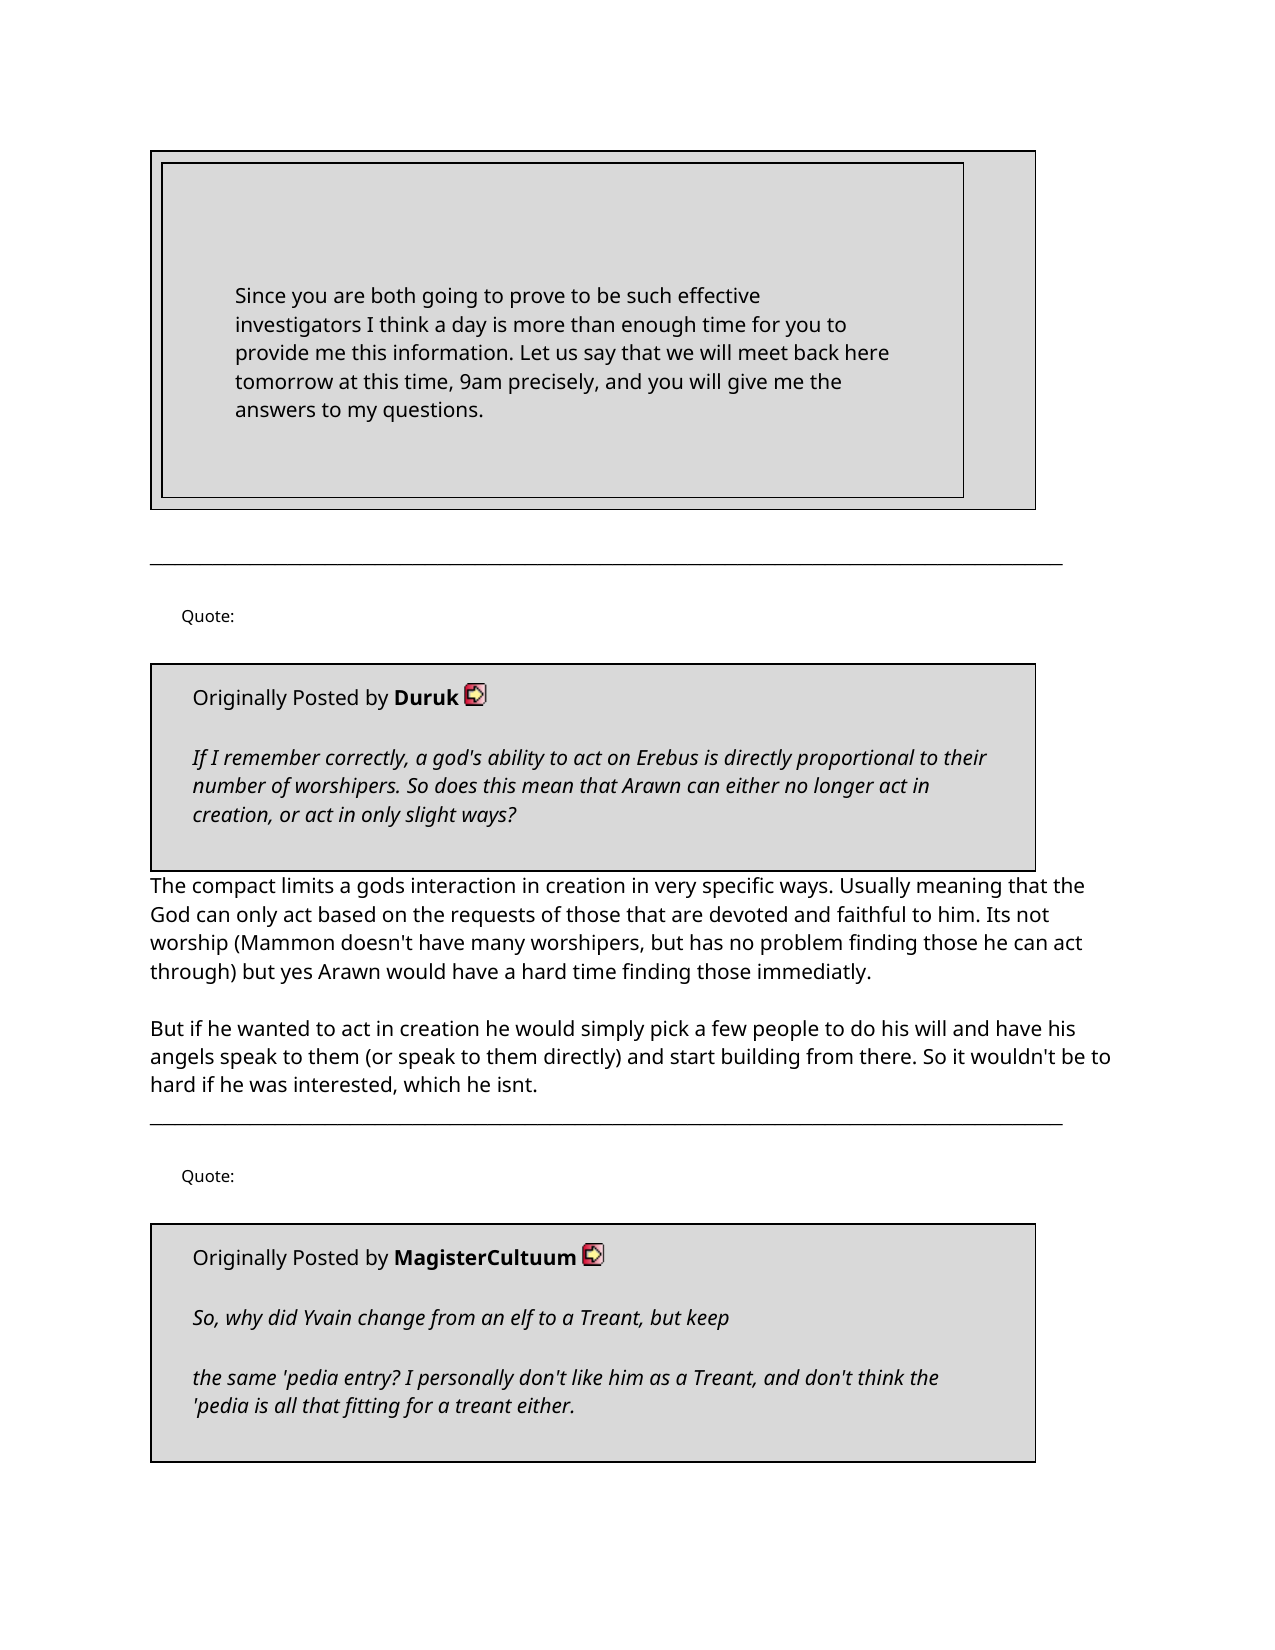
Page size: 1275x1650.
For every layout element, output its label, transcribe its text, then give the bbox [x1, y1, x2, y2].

picture [464, 683, 487, 706]
text But if he wanted to act in creation he would simply pick a few people to do his will and have his angels speak to them (or speak to them directly) and start building from there. So it wouldn't be to hard if he was interested, which he isnt. [150, 1014, 1125, 1099]
text Quote: [181, 1165, 1094, 1188]
text The compact limits a gods interaction in creation in very specific ways. Usually meaning that the God can only act based on the requests of those that are devoted and faithful to him. Its not worship (Mammon doesn't have many worshipers, but has no problem finding those he can act through) but yes Arawn would have a hard time finding those immediatly. [150, 872, 1125, 985]
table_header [152, 152, 1035, 509]
table_header Originally Posted by MagisterCultuum So, why did Yvain change from an elf to a Treant, but keep the same 'pedia entry? I personally don't like him as a Treant, and don't think the 'pedia is all that fitting for a treant either. [152, 1225, 1035, 1461]
text Quote: [181, 605, 1094, 628]
text _________________________________________________________________________ [150, 1099, 1125, 1128]
table_header Originally Posted by Duruk If I remember correctly, a god's ability to act on Erebus is directly proportional to their number of worshipers. So does this mean that Arawn can either no longer act in creation, or act in only slight ways? [152, 665, 1035, 870]
picture [582, 1243, 605, 1266]
text _________________________________________________________________________ [150, 539, 1125, 568]
